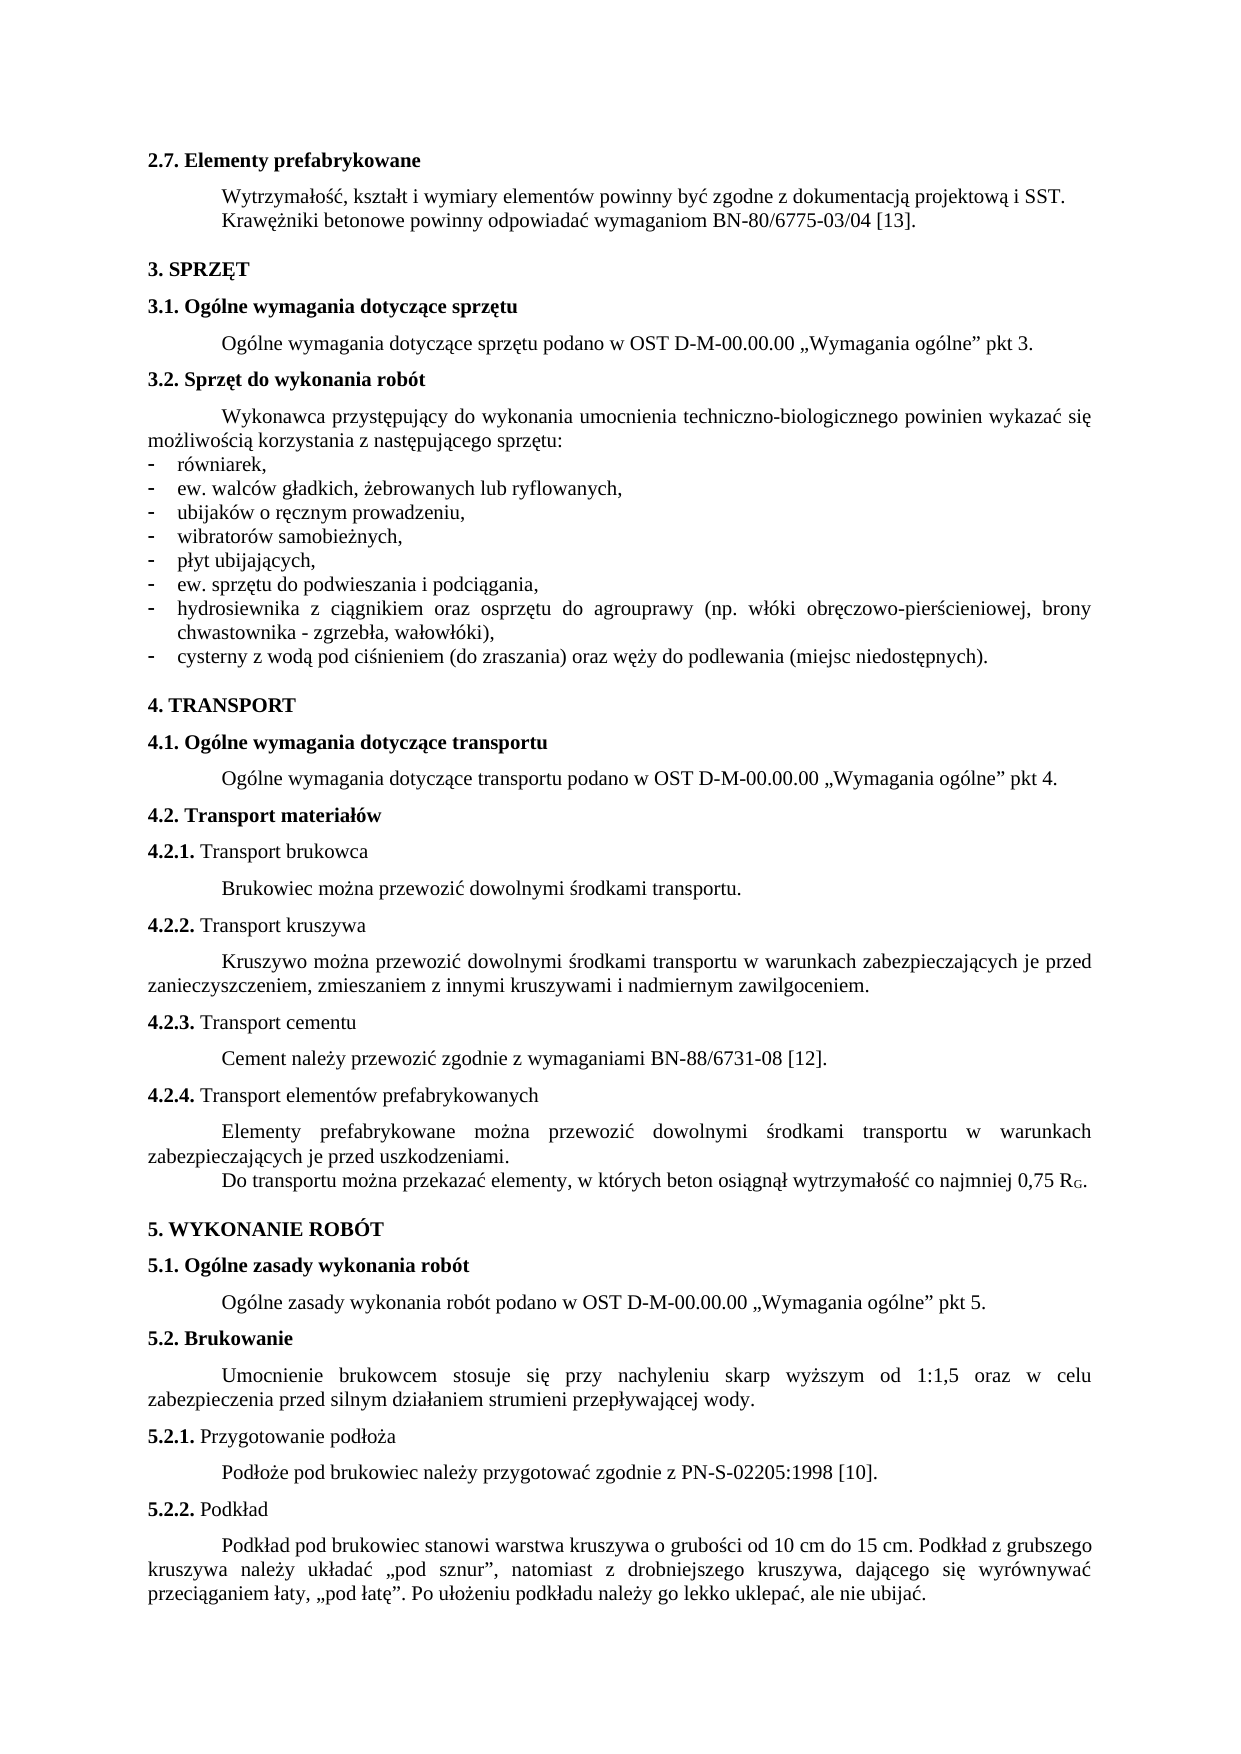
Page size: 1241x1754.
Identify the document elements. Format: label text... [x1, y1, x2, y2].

list ew. walców gładkich, żebrowanych lub ryflowanych, [148, 476, 1093, 500]
text Podłoże pod brukowiec należy przygotować zgodnie z PN-S-02205:1998 [10]. [148, 1460, 1093, 1484]
text 3.1. Ogólne wymagania dotyczące sprzętu [148, 294, 1093, 318]
text 4. TRANSPORT [148, 693, 1093, 717]
text 4.2.3. Transport cementu [148, 1010, 1093, 1034]
text 4.2.2. Transport kruszywa [148, 913, 1093, 937]
text Cement należy przewozić zgodnie z wymaganiami BN-88/6731-08 [12]. [148, 1046, 1093, 1070]
list ew. sprzętu do podwieszania i podciągania, [148, 572, 1093, 596]
text 5. WYKONANIE ROBÓT [148, 1217, 1093, 1241]
text Ogólne wymagania dotyczące transportu podano w OST D-M-00.00.00 „Wymagania ogólne” pkt 4. [148, 766, 1093, 790]
list płyt ubijających, [148, 548, 1093, 572]
text 4.2.1. Transport brukowca [148, 839, 1093, 863]
list hydrosiewnika z ciągnikiem oraz osprzętu do agrouprawy (np. włóki obręczowo-pierścieniowej, brony chwastownika - zgrzebła, wałowłóki), [148, 596, 1093, 644]
text 5.1. Ogólne zasady wykonania robót [148, 1253, 1093, 1277]
text Wytrzymałość, kształt i wymiary elementów powinny być zgodne z dokumentacją projektową i SST. [148, 184, 1093, 208]
text 4.2. Transport materiałów [148, 803, 1093, 827]
text Brukowiec można przewozić dowolnymi środkami transportu. [148, 876, 1093, 900]
text 3.2. Sprzęt do wykonania robót [148, 367, 1093, 391]
text Ogólne wymagania dotyczące sprzętu podano w OST D-M-00.00.00 „Wymagania ogólne” pkt 3. [148, 330, 1093, 354]
text 4.1. Ogólne wymagania dotyczące transportu [148, 730, 1093, 754]
text Krawężniki betonowe powinny odpowiadać wymaganiom BN-80/6775-03/04 [13]. [148, 208, 1093, 232]
text 5.2. Brukowanie [148, 1326, 1093, 1350]
text Do transportu można przekazać elementy, w których beton osiągnął wytrzymałość co najmniej 0,75 RG. [148, 1168, 1093, 1192]
text 3. SPRZĘT [148, 257, 1093, 281]
list równiarek, [148, 452, 1093, 476]
text 4.2.4. Transport elementów prefabrykowanych [148, 1083, 1093, 1107]
text Elementy prefabrykowane można przewozić dowolnymi środkami transportu w warunkach zabezpieczających je przed uszkodzeniami. [148, 1119, 1093, 1168]
text Podkład pod brukowiec stanowi warstwa kruszywa o grubości od 10 cm do 15 cm. Podkład z grubszego kruszywa należy układać „pod sznur”, natomiast z drobniejszego kruszywa, dającego się wyrównywać przeciąganiem łaty, „pod łatę”. Po ułożeniu podkładu należy go lekko uklepać, ale nie ubijać. [148, 1533, 1093, 1605]
text Kruszywo można przewozić dowolnymi środkami transportu w warunkach zabezpieczających je przed zanieczyszczeniem, zmieszaniem z innymi kruszywami i nadmiernym zawilgoceniem. [148, 949, 1093, 997]
text 5.2.2. Podkład [148, 1497, 1093, 1521]
list ubijaków o ręcznym prowadzeniu, [148, 500, 1093, 524]
text Wykonawca przystępujący do wykonania umocnienia techniczno-biologicznego powinien wykazać się możliwością korzystania z następującego sprzętu: [148, 403, 1093, 452]
text 2.7. Elementy prefabrykowane [148, 148, 1093, 172]
text Umocnienie brukowcem stosuje się przy nachyleniu skarp wyższym od 1:1,5 oraz w celu zabezpieczenia przed silnym działaniem strumieni przepływającej wody. [148, 1363, 1093, 1411]
list wibratorów samobieżnych, [148, 524, 1093, 548]
text 5.2.1. Przygotowanie podłoża [148, 1423, 1093, 1448]
list cysterny z wodą pod ciśnieniem (do zraszania) oraz węży do podlewania (miejsc niedostępnych). [148, 644, 1093, 668]
text Ogólne zasady wykonania robót podano w OST D-M-00.00.00 „Wymagania ogólne” pkt 5. [148, 1290, 1093, 1314]
